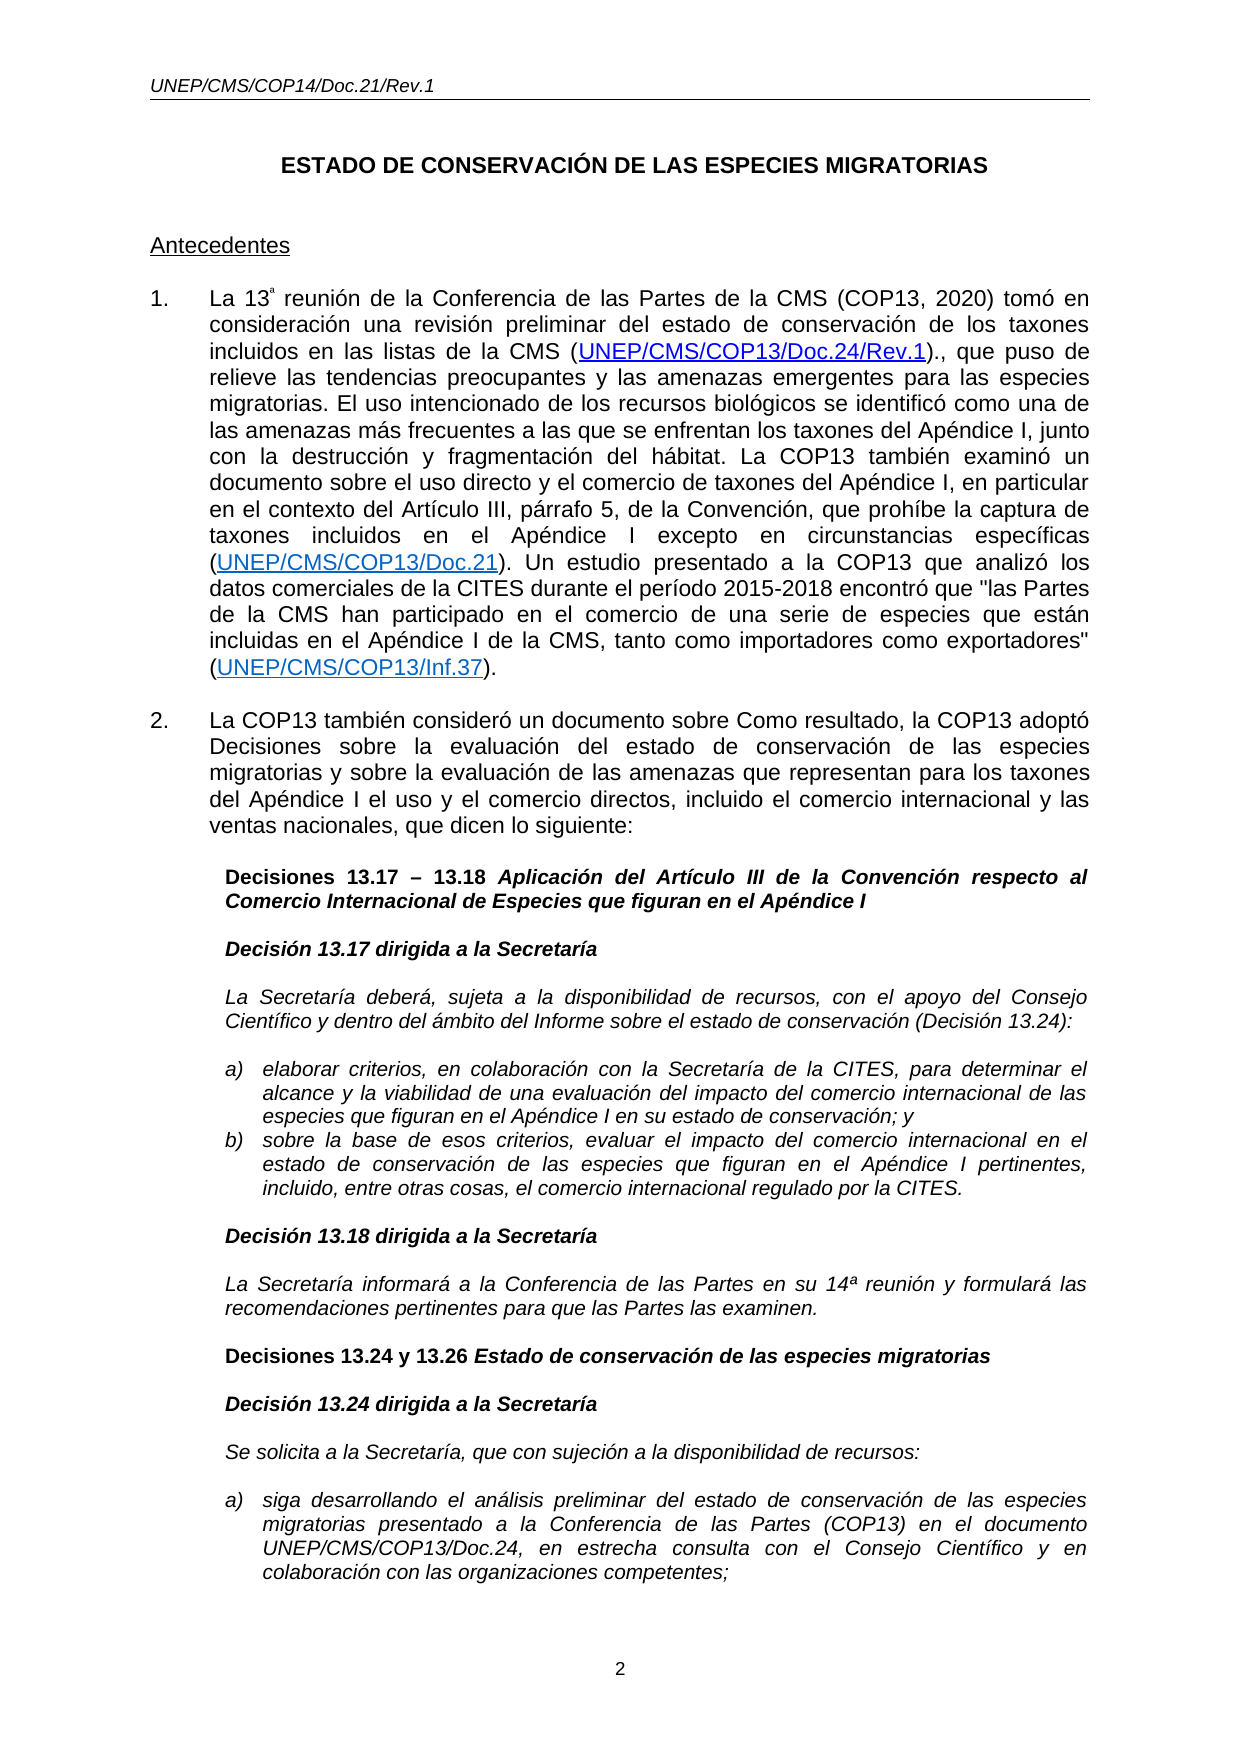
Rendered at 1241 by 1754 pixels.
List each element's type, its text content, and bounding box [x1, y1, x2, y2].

list elaborar criterios, en colaboración con la Secretaría de la CITES, para determinar el alcance y la viabilidad de una evaluación del impacto del comercio internacional de las especies que figuran en el Apéndice I en su estado de conservación; y [225, 1056, 1090, 1128]
list siga desarrollando el análisis preliminar del estado de conservación de las especies migratorias presentado a la Conferencia de las Partes (COP13) en el documento UNEP/CMS/COP13/Doc.24, en estrecha consulta con el Consejo Científico y en colaboración con las organizaciones competentes; [225, 1488, 1090, 1583]
subtitle estado de conservación de las ESPECIES MIGRATORIAS [141, 152, 1128, 178]
text La Secretaría deberá, sujeta a la disponibilidad de recursos, con el apoyo del Consejo Científico y dentro del ámbito del Informe sobre el estado de conservación (Decisión 13.24): [225, 984, 1090, 1032]
text La Secretaría informará a la Conferencia de las Partes en su 14ª reunión y formulará las recomendaciones pertinentes para que las Partes las examinen. [225, 1272, 1090, 1320]
list La COP13 también consideró un documento sobre Como resultado, la COP13 adoptó Decisiones sobre la evaluación del estado de conservación de las especies migratorias y sobre la evaluación de las amenazas que representan para los taxones del Apéndice I el uso y el comercio directos, incluido el comercio internacional y las ventas nacionales, que dicen lo siguiente: [150, 707, 1090, 838]
text Decisiones 13.24 y 13.26 Estado de conservación de las especies migratorias [225, 1344, 1090, 1368]
text Decisión 13.17 dirigida a la Secretaría [225, 937, 1090, 961]
text Se solicita a la Secretaría, que con sujeción a la disponibilidad de recursos: [225, 1440, 1090, 1464]
text Decisión 13.24 dirigida a la Secretaría [225, 1392, 1090, 1416]
list La 13ª reunión de la Conferencia de las Partes de la CMS (COP13, 2020) tomó en consideración una revisión preliminar del estado de conservación de los taxones incluidos en las listas de la CMS (UNEP/CMS/COP13/Doc.24/Rev.1)., que puso de relieve las tendencias preocupantes y las amenazas emergentes para las especies migratorias. El uso intencionado de los recursos biológicos se identificó como una de las amenazas más frecuentes a las que se enfrentan los taxones del Apéndice I, junto con la destrucción y fragmentación del hábitat. La COP13 también examinó un documento sobre el uso directo y el comercio de taxones del Apéndice I, en particular en el contexto del Artículo III, párrafo 5, de la Convención, que prohíbe la captura de taxones incluidos en el Apéndice I excepto en circunstancias específicas (UNEP/CMS/COP13/Doc.21). Un estudio presentado a la COP13 que analizó los datos comerciales de la CITES durante el período 2015-2018 encontró que "las Partes de la CMS han participado en el comercio de una serie de especies que están incluidas en el Apéndice I de la CMS, tanto como importadores como exportadores" (UNEP/CMS/COP13/Inf.37). [150, 285, 1090, 680]
text Antecedentes [150, 232, 1090, 258]
text Decisión 13.18 dirigida a la Secretaría [225, 1224, 1090, 1248]
list Decisiones 13.17 – 13.18 Aplicación del Artículo III de la Convención respecto al Comercio Internacional de Especies que figuran en el Apéndice I [225, 865, 1090, 913]
list sobre la base de esos criterios, evaluar el impacto del comercio internacional en el estado de conservación de las especies que figuran en el Apéndice I pertinentes, incluido, entre otras cosas, el comercio internacional regulado por la CITES. [225, 1128, 1090, 1200]
